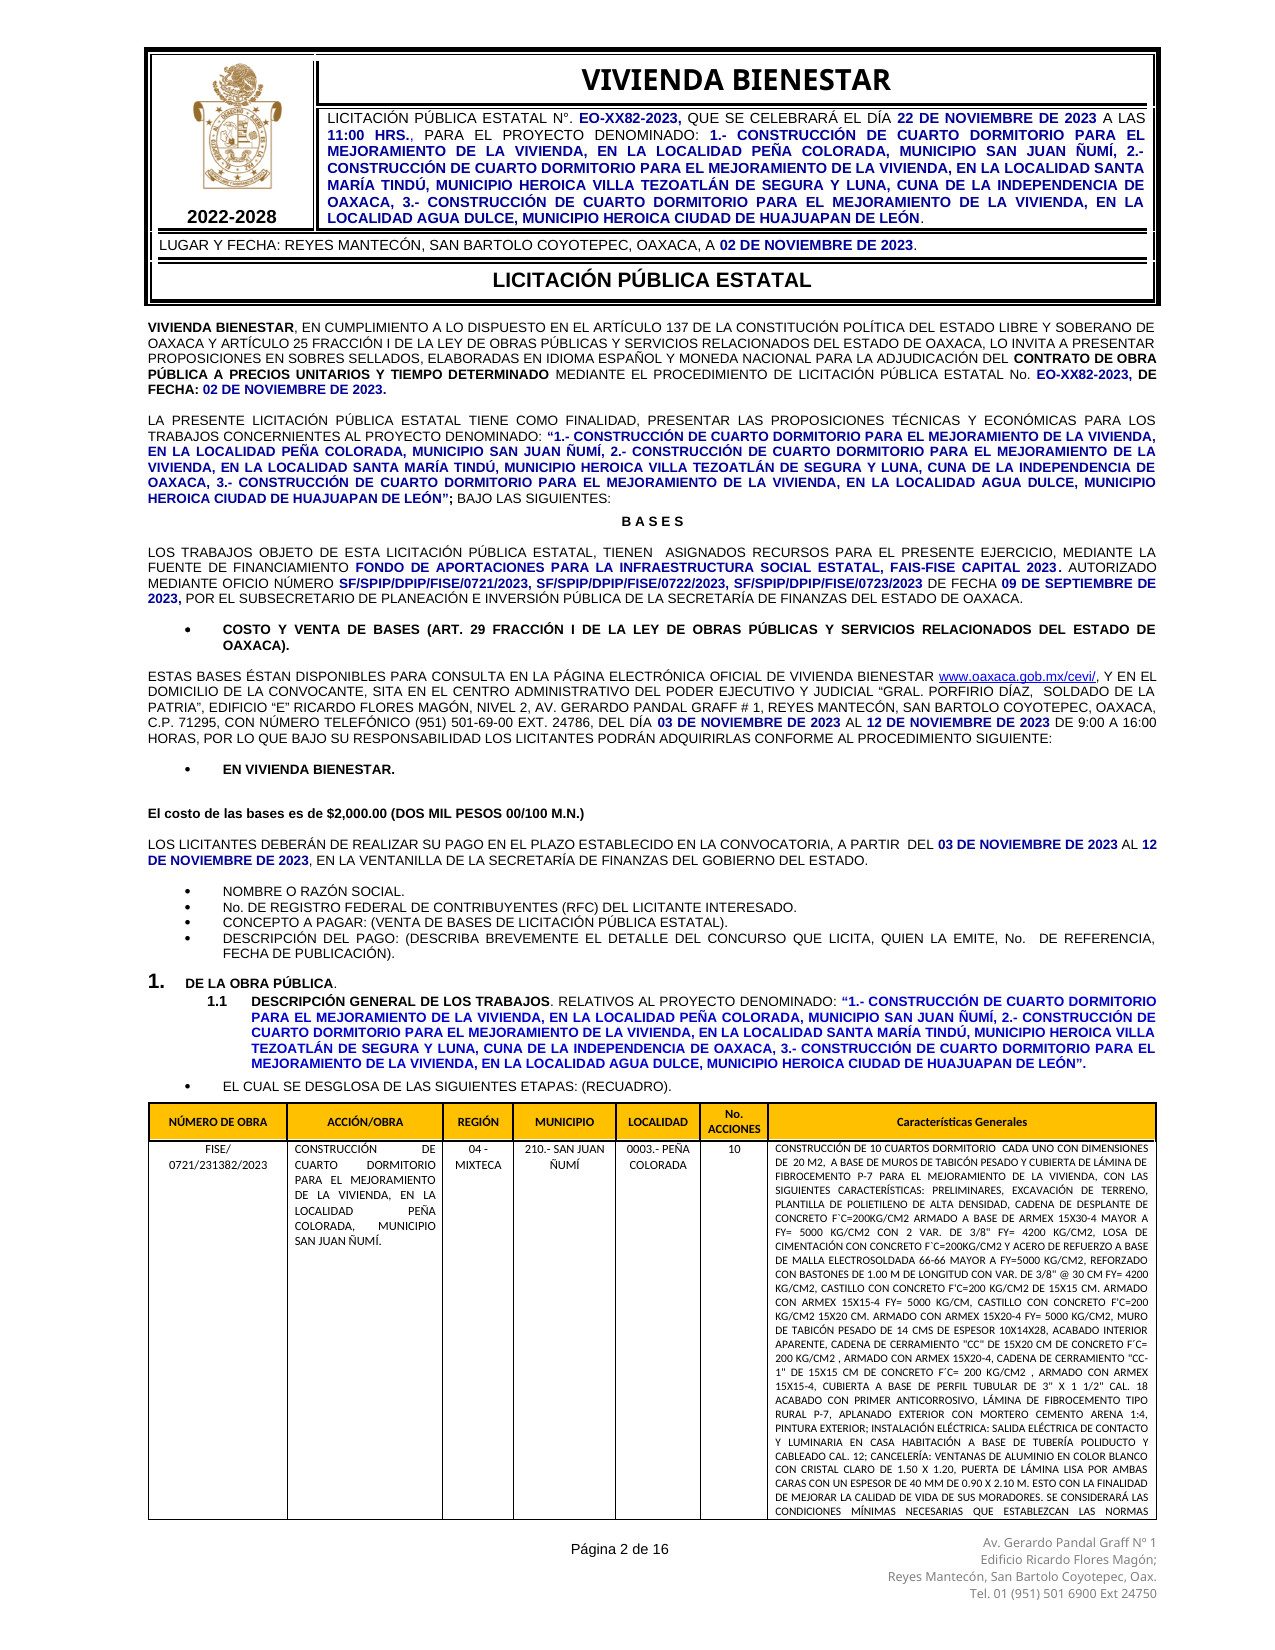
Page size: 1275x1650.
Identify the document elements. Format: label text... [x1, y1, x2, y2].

table_cell FISE/0721/231382/2023 [149, 1142, 287, 1518]
text LA PRESENTE LICITACIÓN PÚBLICA ESTATAL TIENE COMO FINALIDAD, PRESENTAR LAS PROPOSICIONES TÉCNICAS Y ECONÓMICAS PARA LOS TRABAJOS CONCERNIENTES AL PROYECTO DENOMINADO: “1.- CONSTRUCCIÓN DE CUARTO DORMITORIO PARA EL MEJORAMIENTO DE LA VIVIENDA, EN LA LOCALIDAD PEÑA COLORADA, MUNICIPIO SAN JUAN ÑUMÍ, 2.- CONSTRUCCIÓN DE CUARTO DORMITORIO PARA EL MEJORAMIENTO DE LA VIVIENDA, EN LA LOCALIDAD SANTA MARÍA TINDÚ, MUNICIPIO HEROICA VILLA TEZOATLÁN DE SEGURA Y LUNA, CUNA DE LA INDEPENDENCIA DE OAXACA, 3.- CONSTRUCCIÓN DE CUARTO DORMITORIO PARA EL MEJORAMIENTO DE LA VIVIENDA, EN LA LOCALIDAD AGUA DULCE, MUNICIPIO HEROICA CIUDAD DE HUAJUAPAN DE LEÓN”; BAJO LAS SIGUIENTES: [148, 413, 1157, 506]
picture [187, 59, 285, 188]
text LOS TRABAJOS OBJETO DE ESTA LICITACIÓN PÚBLICA ESTATAL, TIENEN ASIGNADOS RECURSOS PARA EL PRESENTE EJERCICIO, MEDIANTE LA FUENTE DE FINANCIAMIENTO FONDO DE APORTACIONES PARA LA INFRAESTRUCTURA SOCIAL ESTATAL, FAIS-FISE CAPITAL 2023. AUTORIZADO MEDIANTE OFICIO NÚMERO SF/SPIP/DPIP/FISE/0721/2023, SF/SPIP/DPIP/FISE/0722/2023, SF/SPIP/DPIP/FISE/0723/2023 DE FECHA 09 DE SEPTIEMBRE DE 2023, POR EL SUBSECRETARIO DE PLANEACIÓN E INVERSIÓN PÚBLICA DE LA SECRETARÍA DE FINANZAS DEL ESTADO DE OAXACA. [148, 544, 1157, 606]
text LOS LICITANTES DEBERÁN DE REALIZAR SU PAGO EN EL PLAZO ESTABLECIDO EN LA CONVOCATORIA, A PARTIR DEL 03 DE NOVIEMBRE DE 2023 AL 12 DE NOVIEMBRE DE 2023, EN LA VENTANILLA DE LA SECRETARÍA DE FINANZAS DEL GOBIERNO DEL ESTADO. [148, 837, 1157, 868]
list DESCRIPCIÓN GENERAL DE LOS TRABAJOS. RELATIVOS AL PROYECTO DENOMINADO: “1.- CONSTRUCCIÓN DE CUARTO DORMITORIO PARA EL MEJORAMIENTO DE LA VIVIENDA, EN LA LOCALIDAD PEÑA COLORADA, MUNICIPIO SAN JUAN ÑUMÍ, 2.- CONSTRUCCIÓN DE CUARTO DORMITORIO PARA EL MEJORAMIENTO DE LA VIVIENDA, EN LA LOCALIDAD SANTA MARÍA TINDÚ, MUNICIPIO HEROICA VILLA TEZOATLÁN DE SEGURA Y LUNA, CUNA DE LA INDEPENDENCIA DE OAXACA, 3.- CONSTRUCCIÓN DE CUARTO DORMITORIO PARA EL MEJORAMIENTO DE LA VIVIENDA, EN LA LOCALIDAD AGUA DULCE, MUNICIPIO HEROICA CIUDAD DE HUAJUAPAN DE LEÓN”. [207, 993, 1157, 1072]
table_header REGIÓN [444, 1104, 512, 1139]
table_header MUNICIPIO [514, 1104, 615, 1139]
table_header NÚMERO DE OBRA [150, 1104, 286, 1139]
table_cell 0003.- PEÑA COLORADA [616, 1142, 700, 1518]
table_cell 210.- SAN JUAN ÑUMÍ [514, 1142, 615, 1518]
text VIVIENDA BIENESTAR, EN CUMPLIMIENTO A LO DISPUESTO EN EL ARTÍCULO 137 DE LA CONSTITUCIÓN POLÍTICA DEL ESTADO LIBRE Y SOBERANO DE OAXACA Y ARTÍCULO 25 FRACCIÓN I DE LA LEY DE OBRAS PÚBLICAS Y SERVICIOS RELACIONADOS DEL ESTADO DE OAXACA, LO INVITA A PRESENTAR PROPOSICIONES EN SOBRES SELLADOS, ELABORADAS EN IDIOMA ESPAÑOL Y MONEDA NACIONAL PARA LA ADJUDICACIÓN DEL CONTRATO DE OBRA PÚBLICA A PRECIOS UNITARIOS Y TIEMPO DETERMINADO MEDIANTE EL PROCEDIMIENTO DE LICITACIÓN PÚBLICA ESTATAL No. EO-XX82-2023, DE FECHA: 02 DE NOVIEMBRE DE 2023. [148, 320, 1157, 397]
table_header No. ACCIONES [701, 1104, 767, 1139]
table_cell CONSTRUCCIÓN DE CUARTO DORMITORIO PARA EL MEJORAMIENTO DE LA VIVIENDA, EN LA LOCALIDAD PEÑA COLORADA, MUNICIPIO SAN JUAN ÑUMÍ. [288, 1142, 442, 1518]
list EL CUAL SE DESGLOSA DE LAS SIGUIENTES ETAPAS: (RECUADRO). [185, 1079, 1157, 1094]
list CONCEPTO A PAGAR: (VENTA DE BASES DE LICITACIÓN PÚBLICA ESTATAL). [185, 915, 1157, 931]
list EN VIVIENDA BIENESTAR. [185, 762, 1157, 777]
table_cell 04 - MIXTECA [443, 1142, 513, 1518]
list DE LA OBRA PÚBLICA. [148, 969, 1157, 993]
text ESTAS BASES ÉSTAN DISPONIBLES PARA CONSULTA EN LA PÁGINA ELECTRÓNICA OFICIAL DE VIVIENDA BIENESTAR www.oaxaca.gob.mx/cevi/, Y EN EL DOMICILIO DE LA CONVOCANTE, SITA EN EL CENTRO ADMINISTRATIVO DEL PODER EJECUTIVO Y JUDICIAL “GRAL. PORFIRIO DÍAZ, SOLDADO DE LA PATRIA”, EDIFICIO “E” RICARDO FLORES MAGÓN, NIVEL 2, AV. GERARDO PANDAL GRAFF # 1, REYES MANTECÓN, SAN BARTOLO COYOTEPEC, OAXACA, C.P. 71295, CON NÚMERO TELEFÓNICO (951) 501-69-00 EXT. 24786, DEL DÍA 03 DE NOVIEMBRE DE 2023 AL 12 DE NOVIEMBRE DE 2023 DE 9:00 A 16:00 HORAS, POR LO QUE BAJO SU RESPONSABILIDAD LOS LICITANTES PODRÁN ADQUIRIRLAS CONFORME AL PROCEDIMIENTO SIGUIENTE: [148, 668, 1157, 746]
list DESCRIPCIÓN DEL PAGO: (DESCRIBA BREVEMENTE EL DETALLE DEL CONCURSO QUE LICITA, QUIEN LA EMITE, No. DE REFERENCIA, FECHA DE PUBLICACIÓN). [185, 931, 1157, 962]
table_header Características Generales [769, 1104, 1155, 1139]
text B A S E S [148, 513, 1157, 529]
list NOMBRE O RAZÓN SOCIAL. [185, 884, 1157, 899]
table_cell 10 [701, 1142, 767, 1518]
list COSTO Y VENTA DE BASES (ART. 29 FRACCIÓN I DE LA LEY DE OBRAS PÚBLICAS Y SERVICIOS RELACIONADOS DEL ESTADO DE OAXACA). [185, 622, 1157, 653]
table_header LOCALIDAD [617, 1104, 699, 1139]
list No. DE REGISTRO FEDERAL DE CONTRIBUYENTES (RFC) DEL LICITANTE INTERESADO. [185, 899, 1157, 915]
text El costo de las bases es de $2,000.00 (DOS MIL PESOS 00/100 M.N.) [148, 806, 1157, 822]
table_header ACCIÓN/OBRA [288, 1104, 442, 1139]
